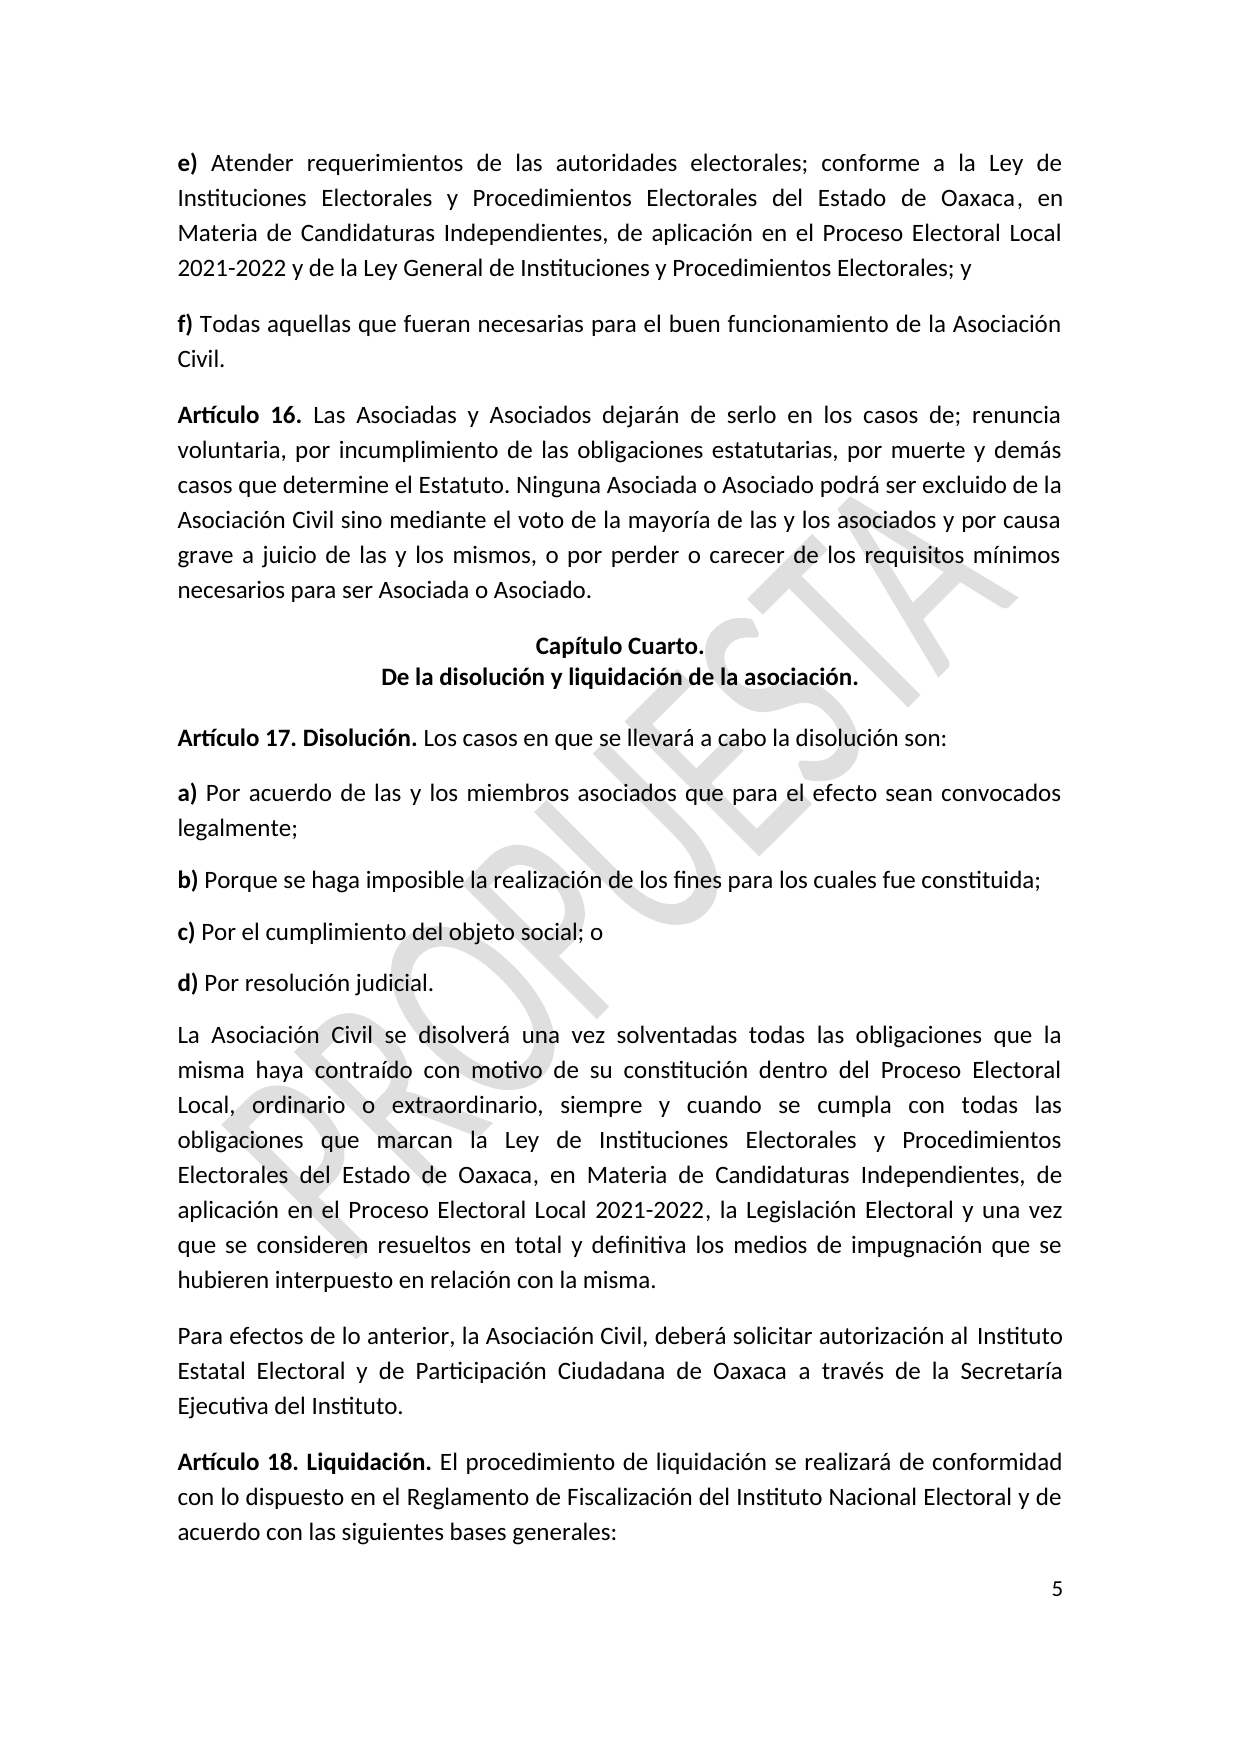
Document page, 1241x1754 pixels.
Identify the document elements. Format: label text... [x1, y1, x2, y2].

text d) Por resolución judicial. [177, 967, 1063, 998]
text Artículo 17. Disolución. Los casos en que se llevará a cabo la disolución son: [177, 722, 1063, 752]
text c) Por el cumplimiento del objeto social; o [177, 916, 1063, 946]
text De la disolución y liquidación de la asociación. [177, 661, 1063, 691]
text La Asociación Civil se disolverá una vez solventadas todas las obligaciones que la misma haya contraído con motivo de su constitución dentro del Proceso Electoral Local, ordinario o extraordinario, siempre y cuando se cumpla con todas las obligaciones que marcan la Ley de Instituciones Electorales y Procedimientos Electorales del Estado de Oaxaca, en Materia de Candidaturas Independientes, de aplicación en el Proceso Electoral Local 2021-2022, la Legislación Electoral y una vez que se consideren resueltos en total y definitiva los medios de impugnación que se hubieren interpuesto en relación con la misma. [177, 1019, 1063, 1295]
text Para efectos de lo anterior, la Asociación Civil, deberá solicitar autorización al Instituto Estatal Electoral y de Participación Ciudadana de Oaxaca a través de la Secretaría Ejecutiva del Instituto. [177, 1320, 1063, 1421]
text e) Atender requerimientos de las autoridades electorales; conforme a la Ley de Instituciones Electorales y Procedimientos Electorales del Estado de Oaxaca, en Materia de Candidaturas Independientes, de aplicación en el Proceso Electoral Local 2021-2022 y de la Ley General de Instituciones y Procedimientos Electorales; y [177, 148, 1063, 283]
text f) Todas aquellas que fueran necesarias para el buen funcionamiento de la Asociación Civil. [177, 308, 1063, 374]
text b) Porque se haga imposible la realización de los fines para los cuales fue constituida; [177, 864, 1063, 895]
text Capítulo Cuarto. [177, 630, 1063, 661]
text Artículo 16. Las Asociadas y Asociados dejarán de serlo en los casos de; renuncia voluntaria, por incumplimiento de las obligaciones estatutarias, por muerte y demás casos que determine el Estatuto. Ninguna Asociada o Asociado podrá ser excluido de la Asociación Civil sino mediante el voto de la mayoría de las y los asociados y por causa grave a juicio de las y los mismos, o por perder o carecer de los requisitos mínimos necesarios para ser Asociada o Asociado. [177, 399, 1063, 605]
text Artículo 18. Liquidación. El procedimiento de liquidación se realizará de conformidad con lo dispuesto en el Reglamento de Fiscalización del Instituto Nacional Electoral y de acuerdo con las siguientes bases generales: [177, 1446, 1063, 1546]
text a) Por acuerdo de las y los miembros asociados que para el efecto sean convocados legalmente; [177, 777, 1063, 843]
